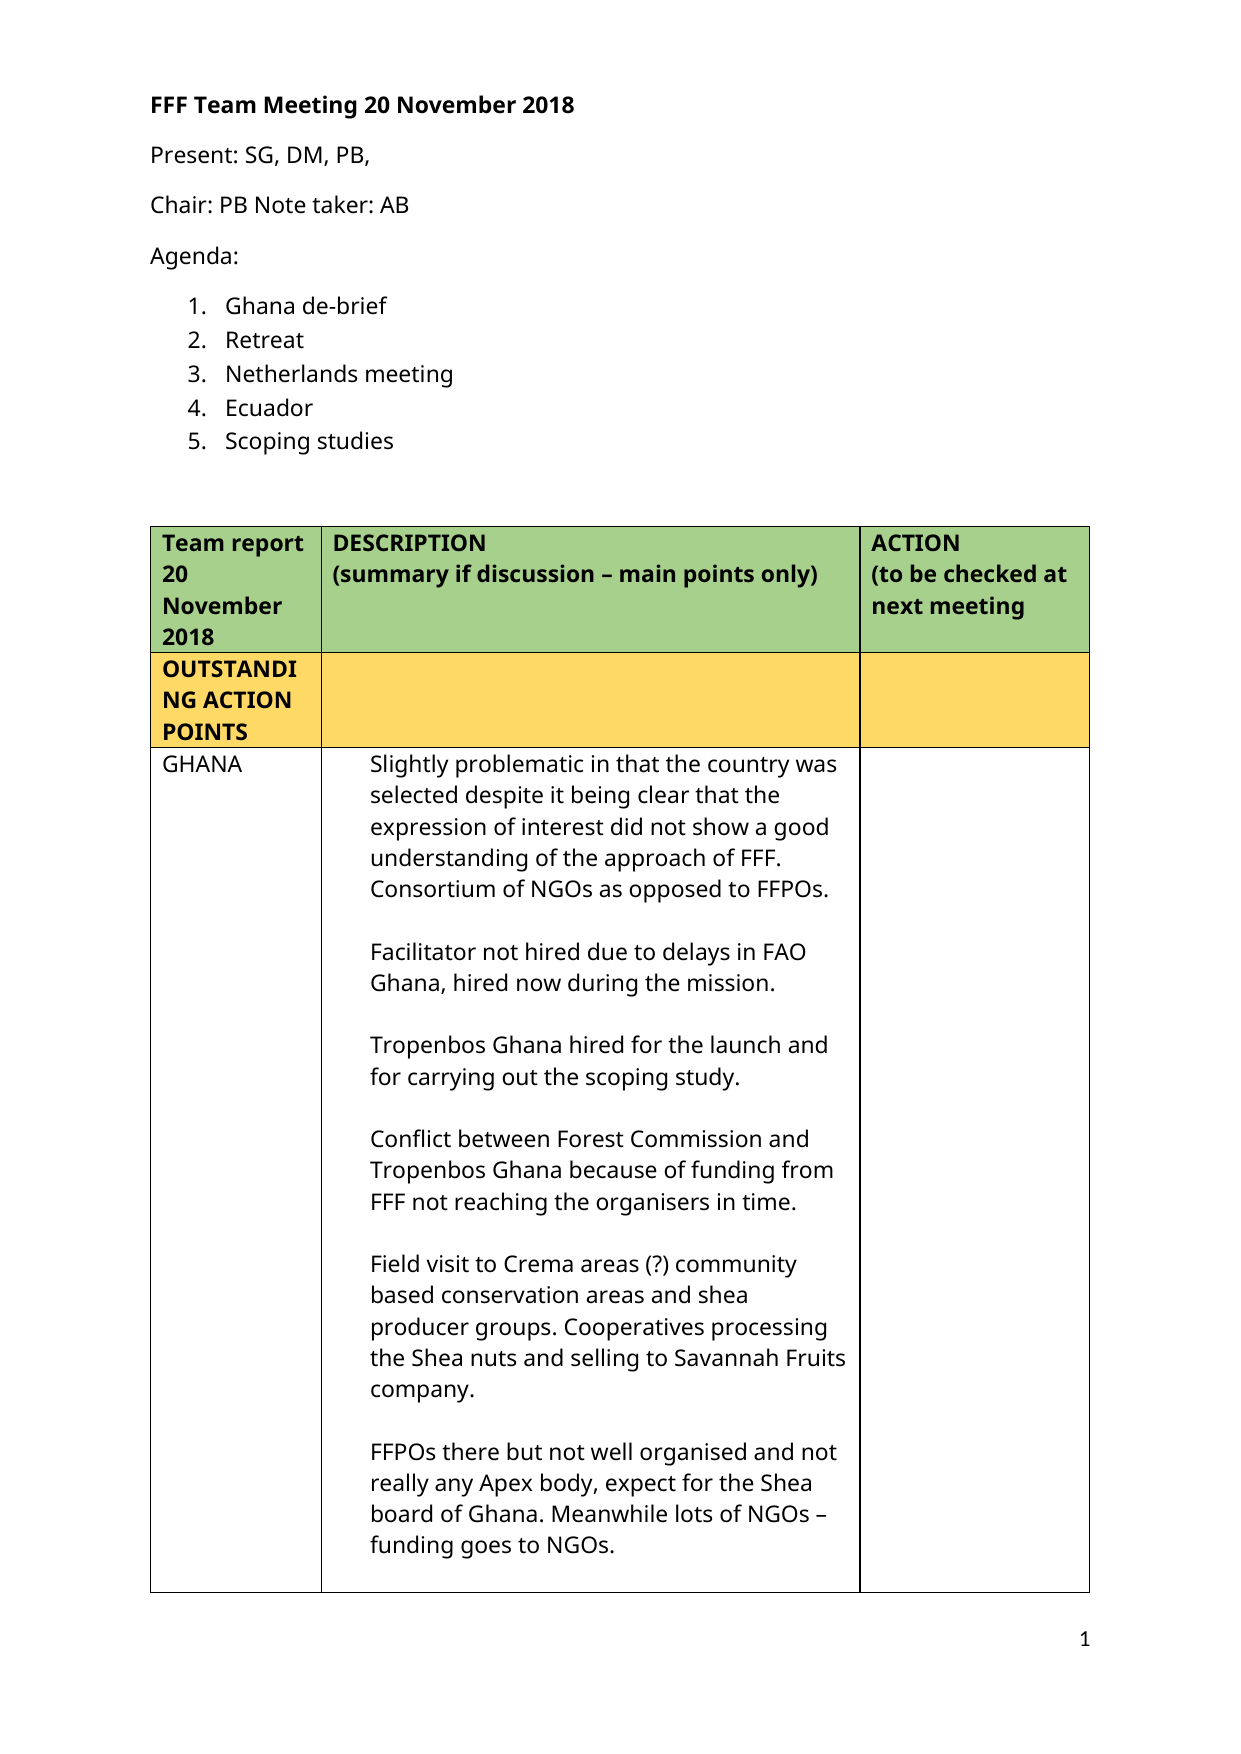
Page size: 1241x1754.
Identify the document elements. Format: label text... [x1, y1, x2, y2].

list Retreat [187, 324, 1090, 355]
table_cell [861, 748, 1089, 1592]
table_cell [322, 748, 859, 1592]
list Ecuador [187, 392, 1090, 423]
list Netherlands meeting [187, 358, 1090, 389]
text FFF Team Meeting 20 November 2018 [150, 89, 1090, 120]
text Chair: PB Note taker: AB [150, 189, 1090, 221]
text Present: SG, DM, PB, [150, 139, 1090, 170]
table_cell OUTSTANDING ACTION POINTS [151, 653, 321, 747]
table_cell [322, 653, 859, 747]
table_header DESCRIPTION (summary if discussion – main points only) [322, 527, 859, 652]
table_cell GHANA [151, 748, 321, 1592]
text Agenda: [150, 240, 1090, 271]
table_cell [861, 653, 1089, 747]
list Ghana de-brief [187, 290, 1090, 322]
list Scoping studies [187, 425, 1090, 457]
table_header ACTION (to be checked at next meeting [861, 527, 1089, 652]
table_header Team report 20 November 2018 [151, 527, 321, 652]
